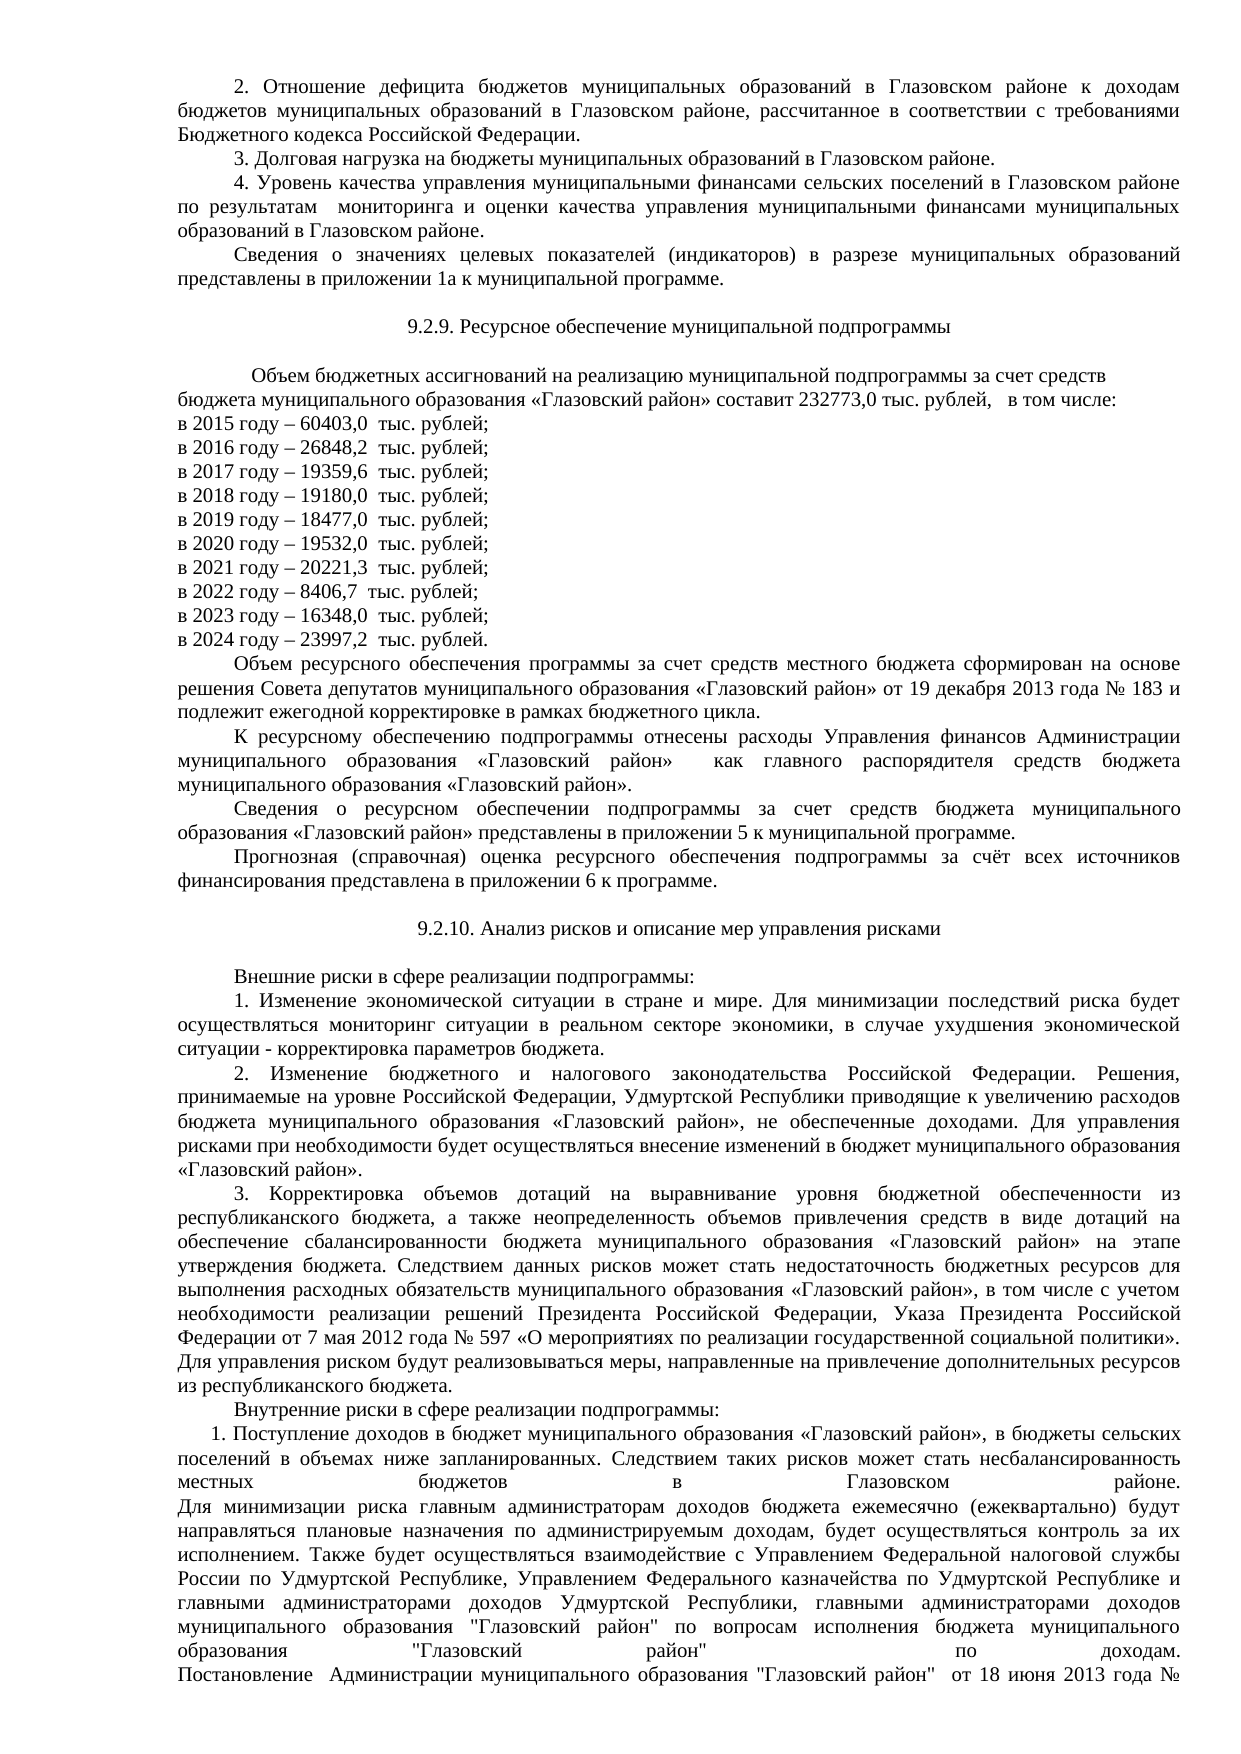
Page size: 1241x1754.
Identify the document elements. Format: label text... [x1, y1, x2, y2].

text 9.2.10. Анализ рисков и описание мер управления рисками [177, 916, 1181, 940]
text Прогнозная (справочная) оценка ресурсного обеспечения подпрограммы за счёт всех источников финансирования представлена в приложении 6 к программе. [177, 844, 1181, 892]
text в 2024 году – 23997,2 тыс. рублей. [177, 627, 1181, 651]
text 2. Изменение бюджетного и налогового законодательства Российской Федерации. Решения, принимаемые на уровне Российской Федерации, Удмуртской Республики приводящие к увеличению расходов бюджета муниципального образования «Глазовский район», не обеспеченные доходами. Для управления рисками при необходимости будет осуществляться внесение изменений в бюджет муниципального образования «Глазовский район». [177, 1060, 1181, 1181]
text 4. Уровень качества управления муниципальными финансами сельских поселений в Глазовском районе по результатам мониторинга и оценки качества управления муниципальными финансами муниципальных образований в Глазовском районе. [177, 170, 1181, 242]
text в 2020 году – 19532,0 тыс. рублей; [177, 531, 1181, 555]
text в 2015 году – 60403,0 тыс. рублей; [177, 411, 1181, 435]
text 2. Отношение дефицита бюджетов муниципальных образований в Глазовском районе к доходам бюджетов муниципальных образований в Глазовском районе, рассчитанное в соответствии с требованиями Бюджетного кодекса Российской Федерации. [177, 74, 1181, 146]
text Сведения о значениях целевых показателей (индикаторов) в разрезе муниципальных образований представлены в приложении 1а к муниципальной программе. [177, 242, 1181, 290]
text Внутренние риски в сфере реализации подпрограммы: [177, 1397, 1181, 1421]
text в 2016 году – 26848,2 тыс. рублей; [177, 435, 1181, 459]
text 3. Корректировка объемов дотаций на выравнивание уровня бюджетной обеспеченности из республиканского бюджета, а также неопределенность объемов привлечения средств в виде дотаций на обеспечение сбалансированности бюджета муниципального образования «Глазовский район» на этапе утверждения бюджета. Следствием данных рисков может стать недостаточность бюджетных ресурсов для выполнения расходных обязательств муниципального образования «Глазовский район», в том числе с учетом необходимости реализации решений Президента Российской Федерации, Указа Президента Российской Федерации от 7 мая 2012 года № 597 «О мероприятиях по реализации государственной социальной политики». Для управления риском будут реализовываться меры, направленные на привлечение дополнительных ресурсов из республиканского бюджета. [177, 1181, 1181, 1397]
text Объем ресурсного обеспечения программы за счет средств местного бюджета сформирован на основе решения Совета депутатов муниципального образования «Глазовский район» от 19 декабря 2013 года № 183 и подлежит ежегодной корректировке в рамках бюджетного цикла. [177, 651, 1181, 723]
text 9.2.9. Ресурсное обеспечение муниципальной подпрограммы [177, 314, 1181, 338]
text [177, 1421, 1181, 1686]
text Объем бюджетных ассигнований на реализацию муниципальной подпрограммы за счет средств бюджета муниципального образования «Глазовский район» составит 232773,0 тыс. рублей, в том числе: [177, 363, 1181, 411]
text в 2023 году – 16348,0 тыс. рублей; [177, 603, 1181, 627]
text в 2022 году – 8406,7 тыс. рублей; [177, 579, 1181, 603]
text в 2018 году – 19180,0 тыс. рублей; [177, 483, 1181, 507]
text 1. Изменение экономической ситуации в стране и мире. Для минимизации последствий риска будет осуществляться мониторинг ситуации в реальном секторе экономики, в случае ухудшения экономической ситуации - корректировка параметров бюджета. [177, 988, 1181, 1060]
text в 2017 году – 19359,6 тыс. рублей; [177, 459, 1181, 483]
text К ресурсному обеспечению подпрограммы отнесены расходы Управления финансов Администрации муниципального образования «Глазовский район» как главного распорядителя средств бюджета муниципального образования «Глазовский район». [177, 723, 1181, 796]
text Сведения о ресурсном обеспечении подпрограммы за счет средств бюджета муниципального образования «Глазовский район» представлены в приложении 5 к муниципальной программе. [177, 796, 1181, 844]
text Внешние риски в сфере реализации подпрограммы: [177, 964, 1181, 988]
text в 2021 году – 20221,3 тыс. рублей; [177, 555, 1181, 579]
text в 2019 году – 18477,0 тыс. рублей; [177, 507, 1181, 531]
text 3. Долговая нагрузка на бюджеты муниципальных образований в Глазовском районе. [177, 146, 1181, 170]
